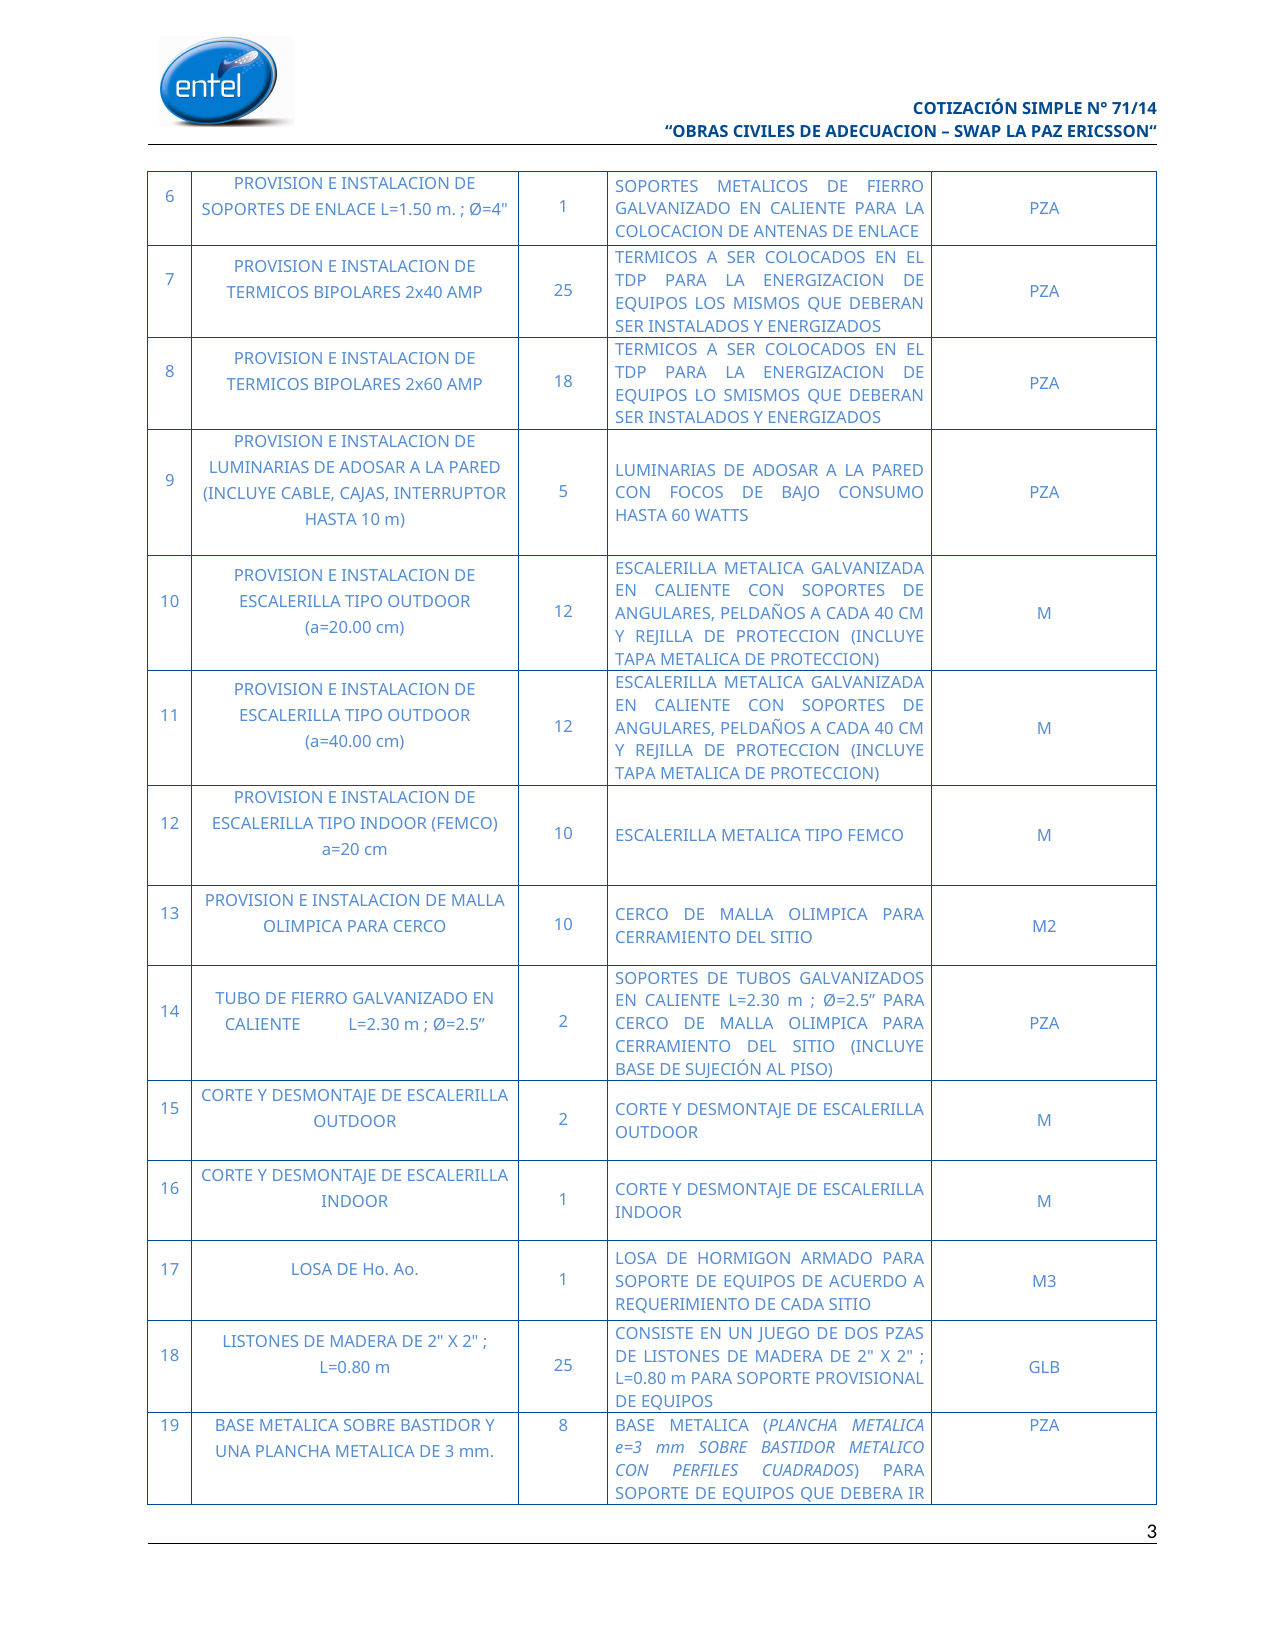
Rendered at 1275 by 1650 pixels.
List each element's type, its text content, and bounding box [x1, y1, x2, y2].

table_cell 17 [148, 1241, 191, 1320]
table_cell CORTE Y DESMONTAJE DE ESCALERILLA INDOOR [192, 1161, 518, 1240]
table_cell 18 [148, 1321, 191, 1412]
table_cell 1 [519, 1241, 607, 1320]
table_cell 25 [519, 246, 607, 337]
table_cell M3 [932, 1241, 1156, 1320]
table_cell LISTONES DE MADERA DE 2" X 2" ; L=0.80 m [192, 1321, 518, 1412]
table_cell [192, 1413, 518, 1504]
table_cell 16 [148, 1161, 191, 1240]
table_cell TERMICOS A SER COLOCADOS EN EL TDP PARA LA ENERGIZACION DE EQUIPOS LO SMISMOS QUE DEBERAN SER INSTALADOS Y ENERGIZADOS [608, 338, 931, 429]
table_cell PROVISION E INSTALACION DE ESCALERILLA TIPO INDOOR (FEMCO) a=20 cm [192, 786, 518, 885]
table_cell TUBO DE FIERRO GALVANIZADO EN CALIENTE L=2.30 m ; Ø=2.5” [192, 966, 518, 1080]
table_cell 14 [148, 966, 191, 1080]
table_cell M [932, 786, 1156, 885]
table_cell CORTE Y DESMONTAJE DE ESCALERILLA INDOOR [608, 1161, 931, 1240]
table_cell ESCALERILLA METALICA GALVANIZADA EN CALIENTE CON SOPORTES DE ANGULARES, PELDAÑOS A CADA 40 CM Y REJILLA DE PROTECCION (INCLUYE TAPA METALICA DE PROTECCION) [608, 556, 931, 670]
table_cell 5 [519, 430, 607, 555]
table_cell LUMINARIAS DE ADOSAR A LA PARED CON FOCOS DE BAJO CONSUMO HASTA 60 WATTS [608, 430, 931, 555]
table_cell M [932, 1081, 1156, 1160]
table_cell PZA [932, 338, 1156, 429]
table_cell SOPORTES METALICOS DE FIERRO GALVANIZADO EN CALIENTE PARA LA COLOCACION DE ANTENAS DE ENLACE [608, 172, 931, 245]
table_cell 10 [148, 556, 191, 670]
table_cell 10 [519, 886, 607, 965]
table_cell 19 [148, 1413, 191, 1504]
table_cell PROVISION E INSTALACION DE SOPORTES DE ENLACE L=1.50 m. ; Ø=4" [192, 172, 518, 245]
table_cell M [932, 556, 1156, 670]
table_cell 12 [148, 786, 191, 885]
table_cell PROVISION E INSTALACION DE TERMICOS BIPOLARES 2x40 AMP [192, 246, 518, 337]
table_cell PZA [932, 430, 1156, 555]
table_cell 18 [519, 338, 607, 429]
table_cell 1 [519, 172, 607, 245]
table_cell PROVISION E INSTALACION DE MALLA OLIMPICA PARA CERCO [192, 886, 518, 965]
table_cell PZA [932, 1413, 1156, 1504]
table_cell 8 [148, 338, 191, 429]
table_cell SOPORTES DE TUBOS GALVANIZADOS EN CALIENTE L=2.30 m ; Ø=2.5” PARA CERCO DE MALLA OLIMPICA PARA CERRAMIENTO DEL SITIO (INCLUYE BASE DE SUJECIÓN AL PISO) [608, 966, 931, 1080]
table_cell 2 [519, 1081, 607, 1160]
table_cell PZA [932, 246, 1156, 337]
table_cell 10 [519, 786, 607, 885]
table_cell CERCO DE MALLA OLIMPICA PARA CERRAMIENTO DEL SITIO [608, 886, 931, 965]
table_cell M [932, 671, 1156, 784]
table_cell 15 [148, 1081, 191, 1160]
table_cell PROVISION E INSTALACION DE ESCALERILLA TIPO OUTDOOR (a=20.00 cm) [192, 556, 518, 670]
table_cell 6 [148, 172, 191, 245]
table_cell 8 [519, 1413, 607, 1504]
table_cell 9 [148, 430, 191, 555]
table_cell PZA [932, 966, 1156, 1080]
table_cell 13 [148, 886, 191, 965]
table_cell 12 [519, 556, 607, 670]
table_cell PROVISION E INSTALACION DE ESCALERILLA TIPO OUTDOOR (a=40.00 cm) [192, 671, 518, 784]
table_cell PZA [932, 172, 1156, 245]
table_cell 25 [519, 1321, 607, 1412]
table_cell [608, 1413, 931, 1504]
table_cell M [932, 1161, 1156, 1240]
table_cell TERMICOS A SER COLOCADOS EN EL TDP PARA LA ENERGIZACION DE EQUIPOS LOS MISMOS QUE DEBERAN SER INSTALADOS Y ENERGIZADOS [608, 246, 931, 337]
table_cell 12 [519, 671, 607, 784]
table_cell PROVISION E INSTALACION DE LUMINARIAS DE ADOSAR A LA PARED (INCLUYE CABLE, CAJAS, INTERRUPTOR HASTA 10 m) [192, 430, 518, 555]
table_cell PROVISION E INSTALACION DE TERMICOS BIPOLARES 2x60 AMP [192, 338, 518, 429]
table_cell CORTE Y DESMONTAJE DE ESCALERILLA OUTDOOR [608, 1081, 931, 1160]
table_cell LOSA DE HORMIGON ARMADO PARA SOPORTE DE EQUIPOS DE ACUERDO A REQUERIMIENTO DE CADA SITIO [608, 1241, 931, 1320]
table_cell LOSA DE Ho. Ao. [192, 1241, 518, 1320]
table_cell ESCALERILLA METALICA GALVANIZADA EN CALIENTE CON SOPORTES DE ANGULARES, PELDAÑOS A CADA 40 CM Y REJILLA DE PROTECCION (INCLUYE TAPA METALICA DE PROTECCION) [608, 671, 931, 784]
picture [159, 36, 295, 127]
table_cell 1 [519, 1161, 607, 1240]
table_cell 2 [519, 966, 607, 1080]
table_cell M2 [932, 886, 1156, 965]
table_cell 11 [148, 671, 191, 784]
table_cell CONSISTE EN UN JUEGO DE DOS PZAS DE LISTONES DE MADERA DE 2" X 2" ; L=0.80 m PARA SOPORTE PROVISIONAL DE EQUIPOS [608, 1321, 931, 1412]
table_cell GLB [932, 1321, 1156, 1412]
table_cell ESCALERILLA METALICA TIPO FEMCO [608, 786, 931, 885]
table_cell 7 [148, 246, 191, 337]
table_cell CORTE Y DESMONTAJE DE ESCALERILLA OUTDOOR [192, 1081, 518, 1160]
